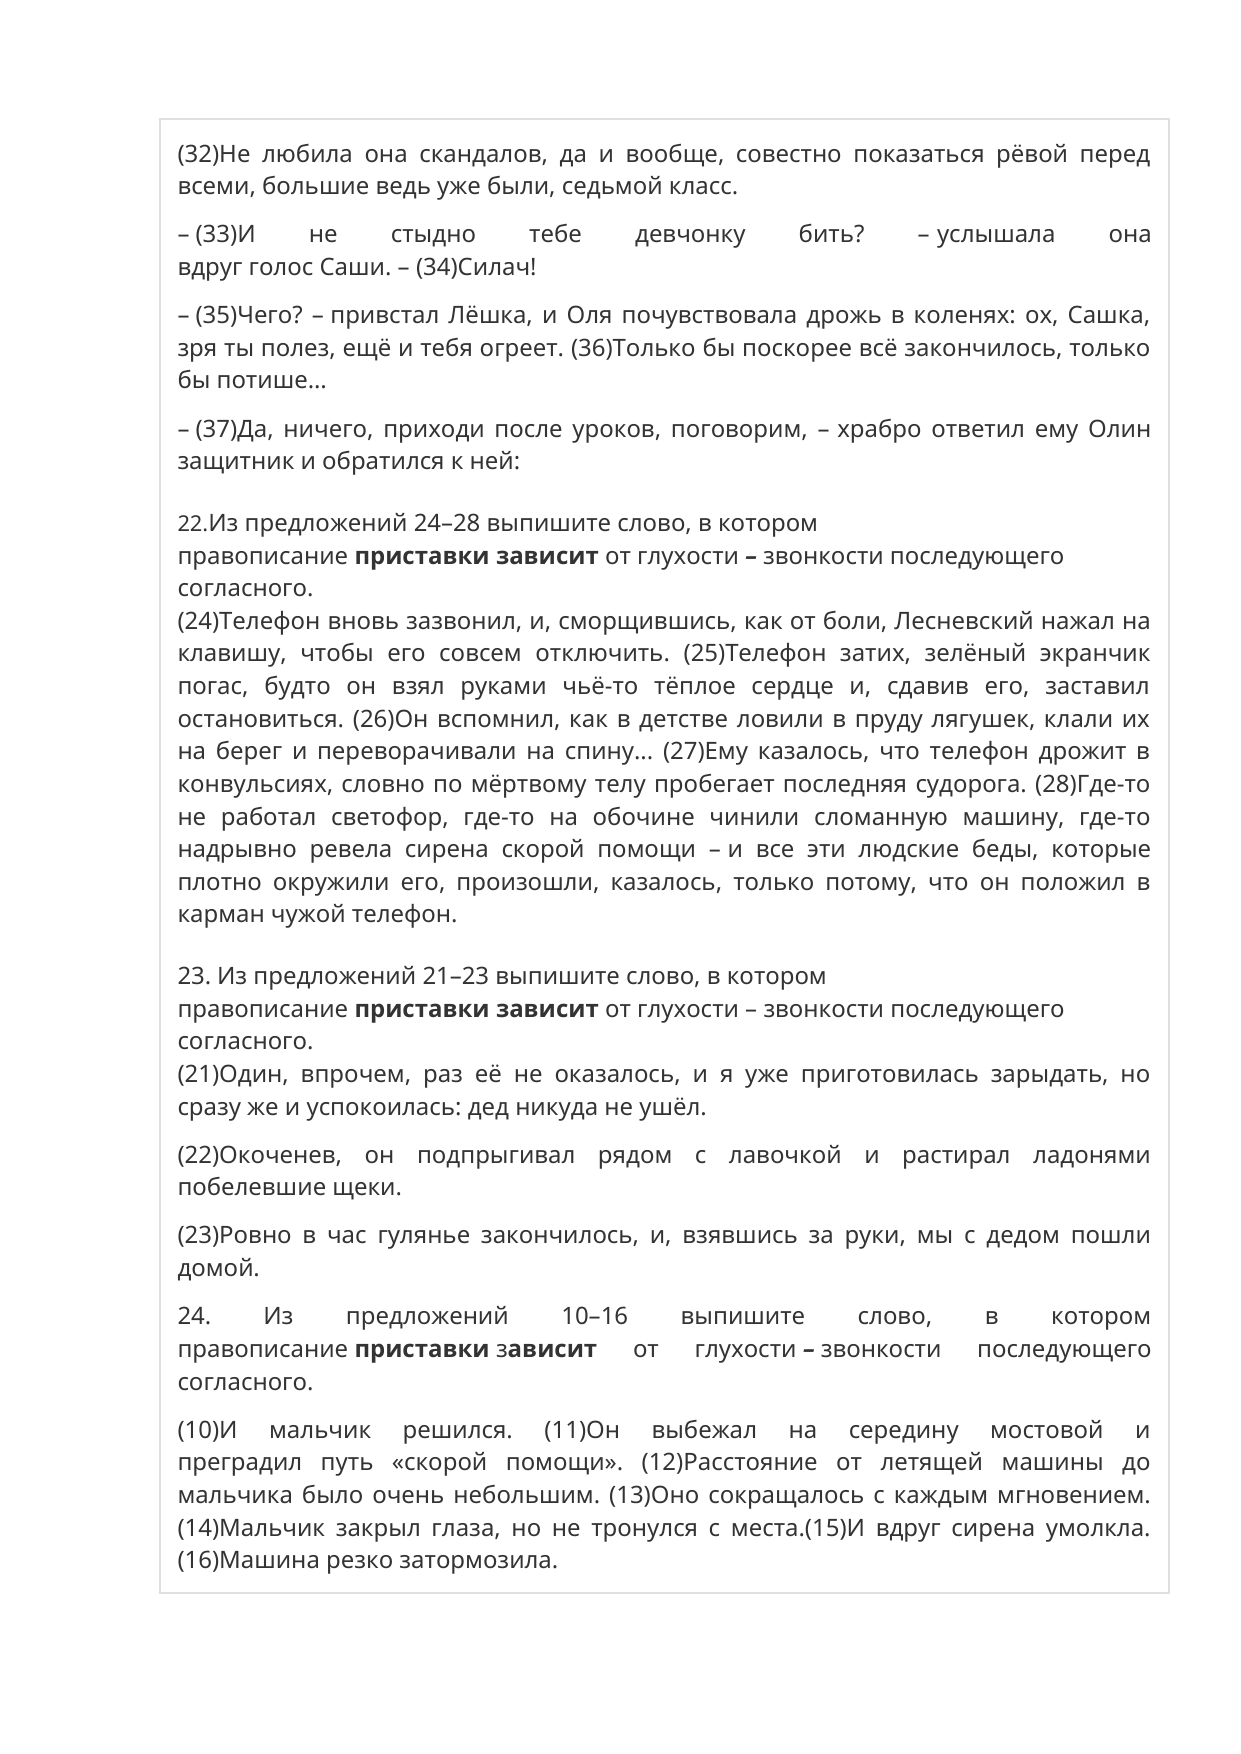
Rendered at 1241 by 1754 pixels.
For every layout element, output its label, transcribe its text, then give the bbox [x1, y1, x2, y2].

text 23. Из предложений 21–23 выпишите слово, в котором правописание приставки зависит от глухости – звонкости последующего согласного. [161, 941, 1168, 1057]
text (22)Окоченев, он подпрыгивал рядом с лавочкой и растирал ладонями побелевшие щеки. [161, 1119, 1168, 1200]
text – (33)И не стыдно тебе девчонку бить? – услышала она вдруг голос Саши. – (34)Силач! [161, 199, 1168, 280]
text (10)И мальчик решился. (11)Он выбежал на середину мостовой и преградил путь «скорой помощи». (12)Расстояние от летящей машины до мальчика было очень небольшим. (13)Оно сокращалось с каждым мгновением. (14)Мальчик закрыл глаза, но не тронулся с места.(15)И вдруг сирена умолкла. (16)Машина резко затормозила. [161, 1394, 1168, 1592]
text (23)Ровно в час гулянье закончилось, и, взявшись за руки, мы с дедом пошли домой. [161, 1200, 1168, 1281]
text 24. Из предложений 10–16 выпишите слово, в котором правописание приставки зависит от глухости – звонкости последующего согласного. [161, 1281, 1168, 1394]
text – (37)Да, ничего, приходи после уроков, поговорим, – храбро ответил ему Олин защитник и обратился к ней: [161, 393, 1168, 477]
text (21)Один, впрочем, раз её не оказалось, и я уже приготовилась зарыдать, но сразу же и успокоилась: дед никуда не ушёл. [177, 1057, 1152, 1119]
text 22.Из предложений 24–28 выпишите слово, в котором правописание приставки зависит от глухости – звонкости последующего согласного. [161, 488, 1168, 604]
text (24)Телефон вновь зазвонил, и, сморщившись, как от боли, Лесневский нажал на клавишу, чтобы его совсем отключить. (25)Телефон затих, зелёный экранчик погас, будто он взял руками чьё-то тёплое сердце и, сдавив его, заставил остановиться. (26)Он вспомнил, как в детстве ловили в пруду лягушек, клали их на берег и переворачивали на спину... (27)Ему казалось, что телефон дрожит в конвульсиях, словно по мёртвому телу пробегает последняя судорога. (28)Где-то не работал светофор, где-то на обочине чинили сломанную машину, где-то надрывно ревела сирена скорой помощи – и все эти людские беды, которые плотно окружили его, произошли, казалось, только потому, что он положил в карман чужой телефон. [177, 604, 1152, 930]
text – (35)Чего? – привстал Лёшка, и Оля почувствовала дрожь в коленях: ох, Сашка, зря ты полез, ещё и тебя огреет. (36)Только бы поскорее всё закончилось, только бы потише… [161, 280, 1168, 393]
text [161, 120, 1168, 199]
